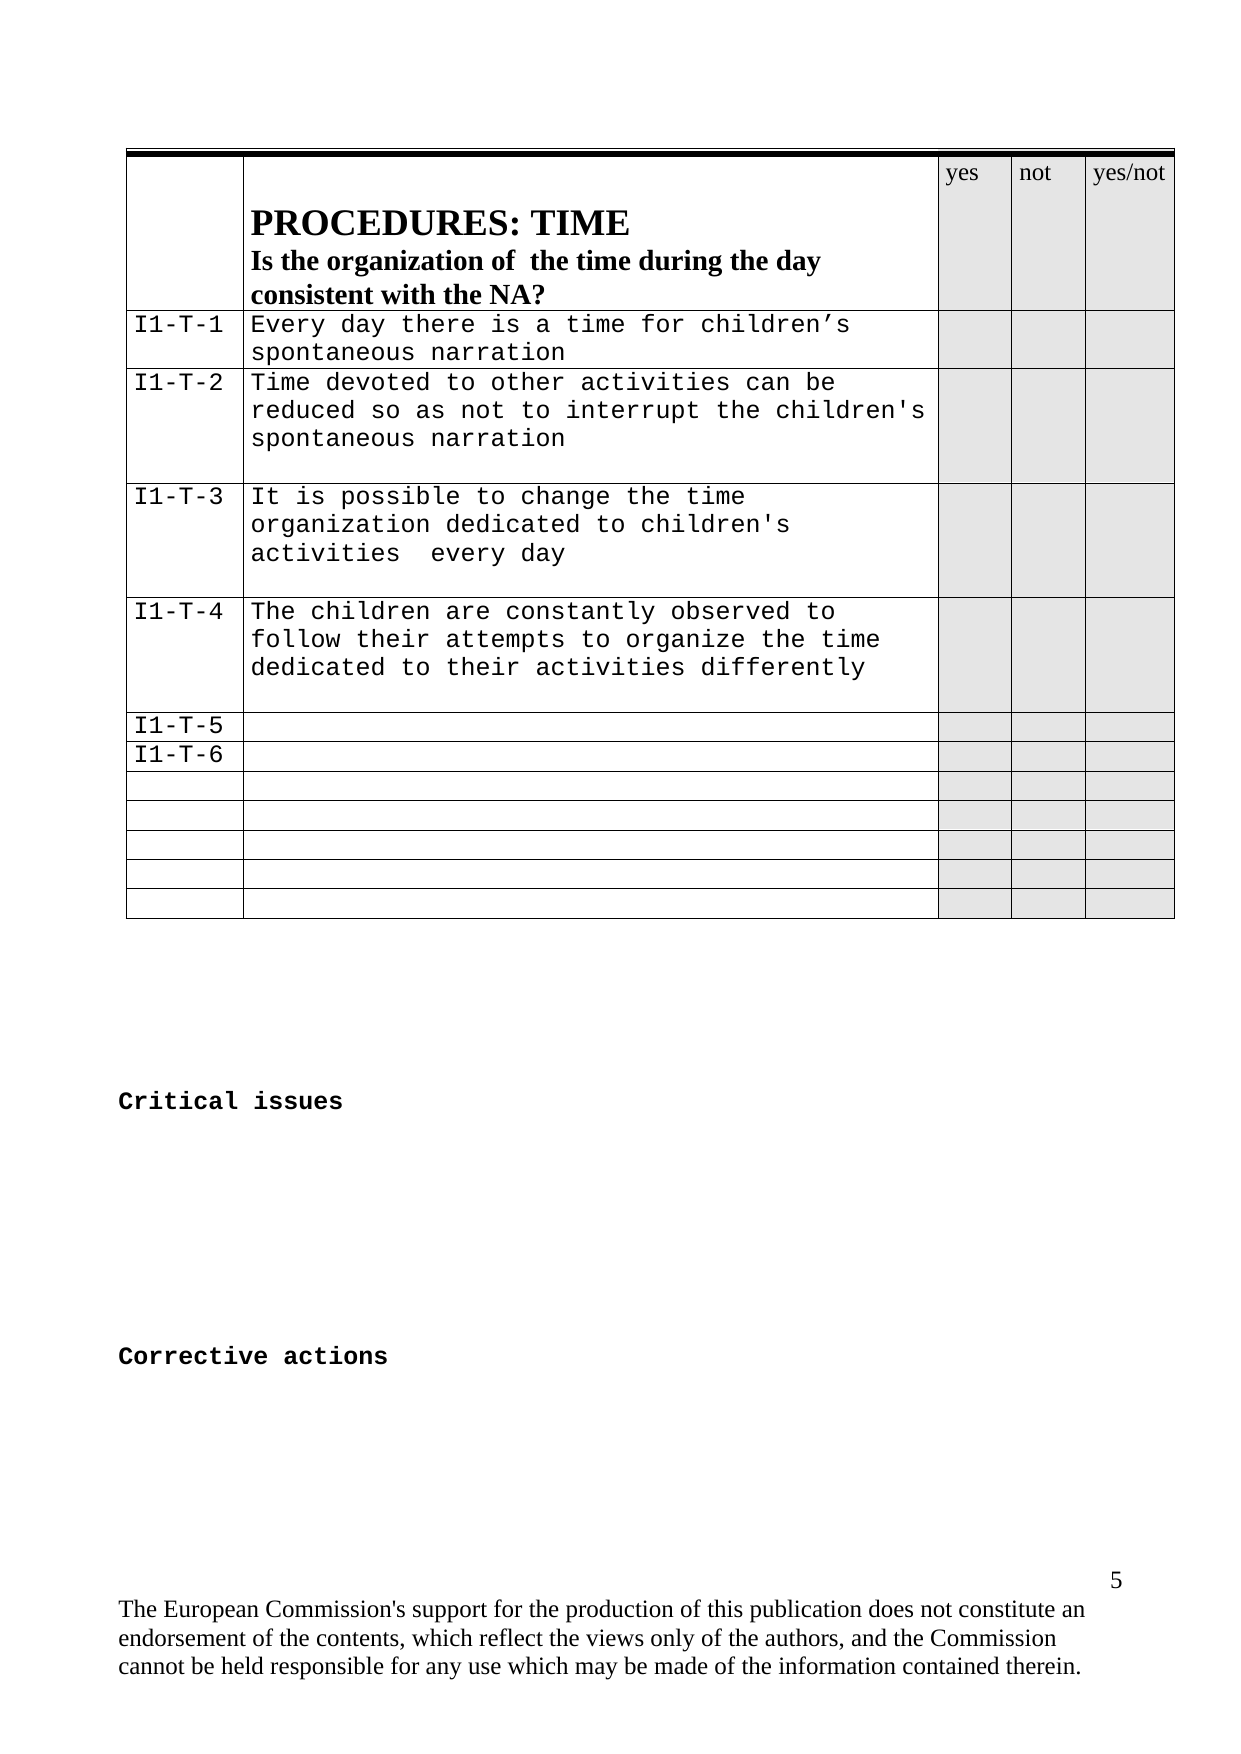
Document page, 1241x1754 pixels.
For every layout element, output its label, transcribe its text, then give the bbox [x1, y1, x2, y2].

table_cell Time devoted to other activities can be reduced so as not to interrupt the children's spontaneous narration [244, 369, 938, 482]
table_cell [127, 831, 243, 859]
table_cell I1-T-5 [127, 713, 243, 741]
table_cell [1012, 860, 1085, 888]
table_cell [1086, 598, 1174, 712]
table_cell [1086, 801, 1174, 829]
table_cell Every day there is a time for children’s spontaneous narration [244, 311, 938, 368]
table_cell [939, 801, 1011, 829]
table_cell [1012, 484, 1085, 597]
table_cell I1-T-1 [127, 311, 243, 368]
table_cell [939, 889, 1011, 918]
table_cell [1086, 860, 1174, 888]
table_cell [939, 860, 1011, 888]
table_cell [939, 713, 1011, 741]
table_cell I1-T-3 [127, 484, 243, 597]
table_cell [1012, 742, 1085, 771]
table_cell [244, 801, 938, 829]
table_cell [1086, 831, 1174, 859]
table_cell I1-T-6 [127, 742, 243, 771]
table_cell [127, 801, 243, 829]
table_cell [1086, 311, 1174, 368]
table_header [127, 157, 243, 310]
table_cell I1-T-4 [127, 598, 243, 712]
table_cell [1012, 311, 1085, 368]
table_cell [939, 772, 1011, 800]
table_cell [244, 742, 938, 771]
table_cell [244, 831, 938, 859]
table_cell [939, 484, 1011, 597]
table_cell [1012, 831, 1085, 859]
table_cell [1086, 484, 1174, 597]
table_cell [244, 772, 938, 800]
table_cell [127, 889, 243, 918]
table_cell I1-T-2 [127, 369, 243, 482]
table_cell [939, 742, 1011, 771]
table_cell [1086, 369, 1174, 482]
table_cell [1012, 772, 1085, 800]
table_cell [1012, 889, 1085, 918]
table_header PROCEDURES: TIME Is the organization of the time during the day consistent with the NA? [244, 157, 938, 310]
table_cell [1086, 713, 1174, 741]
table_cell [1086, 772, 1174, 800]
table_cell [127, 772, 243, 800]
table_cell [1012, 598, 1085, 712]
table_cell [244, 860, 938, 888]
table_cell [939, 311, 1011, 368]
table_cell The children are constantly observed to follow their attempts to organize the time dedicated to their activities differently [244, 598, 938, 712]
text Corrective actions [118, 1344, 1122, 1372]
table_cell [244, 889, 938, 918]
table_cell [1012, 713, 1085, 741]
table_header not [1012, 157, 1085, 310]
table_cell [244, 713, 938, 741]
table_header yes [939, 157, 1011, 310]
table_cell [127, 860, 243, 888]
table_header yes/not [1086, 157, 1174, 310]
table_cell It is possible to change the time organization dedicated to children's activities every day [244, 484, 938, 597]
table_cell [1086, 889, 1174, 918]
table_cell [1012, 369, 1085, 482]
text Critical issues [118, 1089, 1122, 1117]
table_cell [939, 831, 1011, 859]
table_cell [939, 598, 1011, 712]
table_cell [939, 369, 1011, 482]
table_cell [1086, 742, 1174, 771]
table_cell [1012, 801, 1085, 829]
